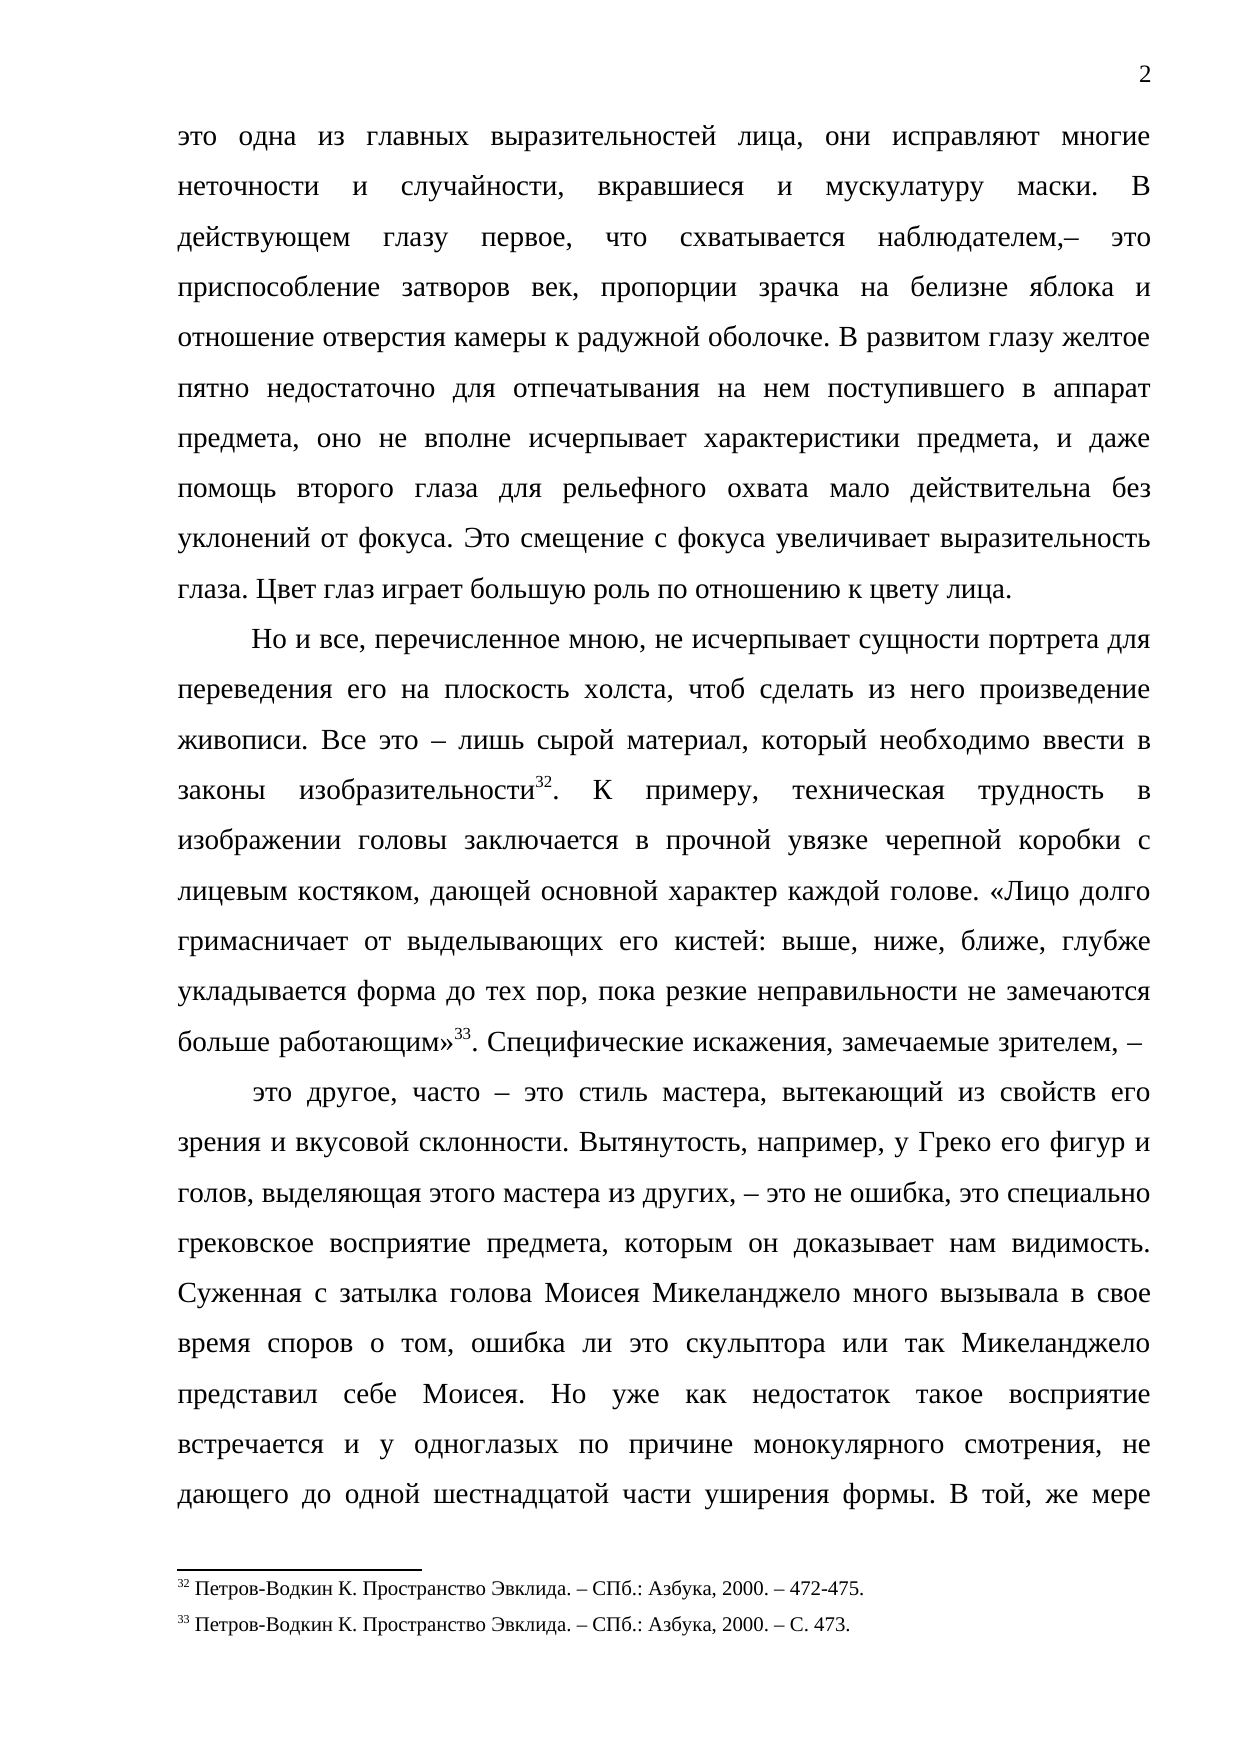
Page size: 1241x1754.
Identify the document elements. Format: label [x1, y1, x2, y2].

text [177, 118, 1152, 604]
text [177, 621, 1152, 1510]
